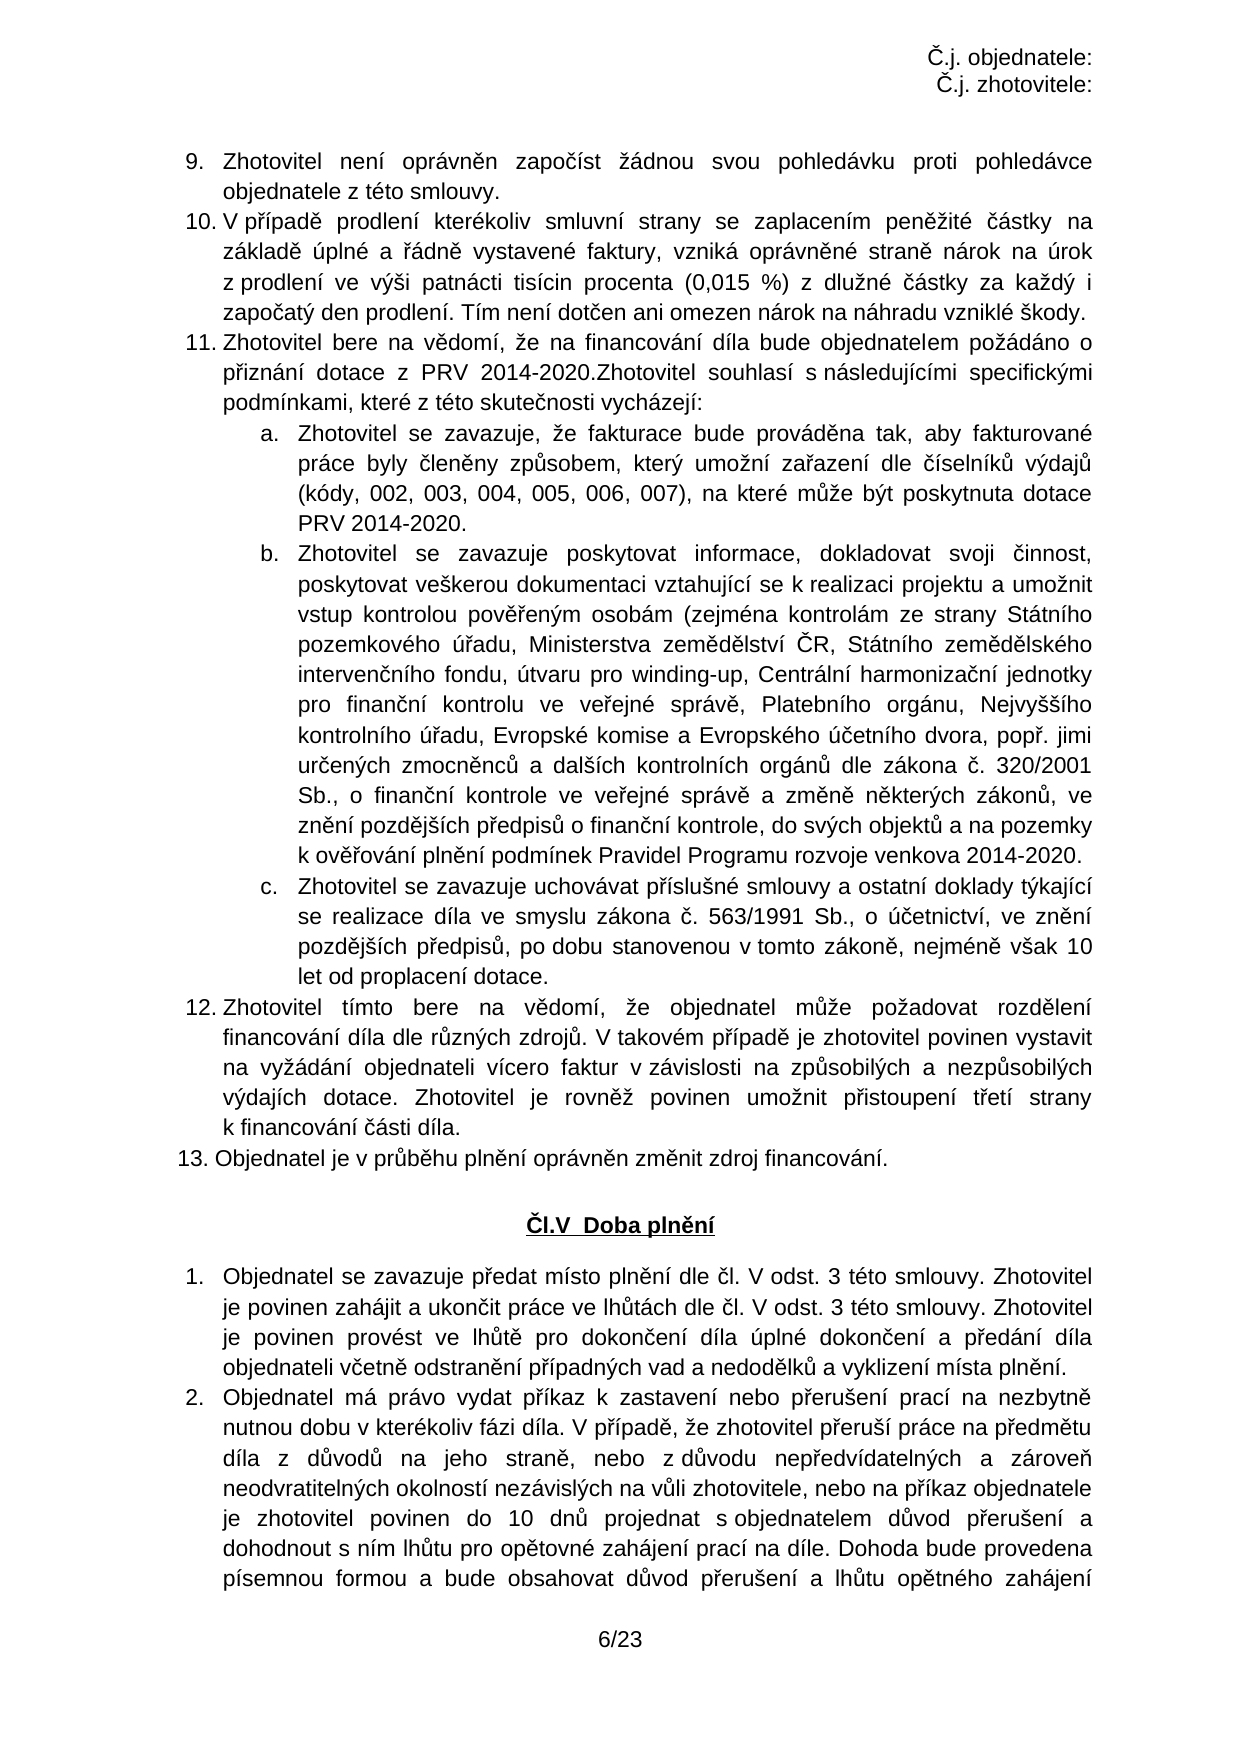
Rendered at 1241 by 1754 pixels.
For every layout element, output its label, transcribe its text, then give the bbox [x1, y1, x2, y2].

list Zhotovitel tímto bere na vědomí, že objednatel může požadovat rozdělení financování díla dle různých zdrojů. V takovém případě je zhotovitel povinen vystavit na vyžádání objednateli vícero faktur v závislosti na způsobilých a nezpůsobilých výdajích dotace. Zhotovitel je rovněž povinen umožnit přistoupení třetí strany k financování části díla. [185, 993, 1093, 1141]
list V případě prodlení kterékoliv smluvní strany se zaplacením peněžité částky na základě úplné a řádně vystavené faktury, vzniká oprávněné straně nárok na úrok z prodlení ve výši patnácti tisícin procenta (0,015 %) z dlužné částky za každý i započatý den prodlení. Tím není dotčen ani omezen nárok na náhradu vzniklé škody. [185, 208, 1093, 325]
list Objednatel se zavazuje předat místo plnění dle čl. V odst. 3 této smlouvy. Zhotovitel je povinen zahájit a ukončit práce ve lhůtách dle čl. V odst. 3 této smlouvy. Zhotovitel je povinen provést ve lhůtě pro dokončení díla úplné dokončení a předání díla objednateli včetně odstranění případných vad a nedodělků a vyklizení místa plnění. [185, 1263, 1093, 1380]
list Zhotovitel bere na vědomí, že na financování díla bude objednatelem požádáno o přiznání dotace z PRV 2014-2020.Zhotovitel souhlasí s následujícími specifickými podmínkami, které z této skutečnosti vycházejí: [185, 329, 1093, 416]
list Zhotovitel se zavazuje uchovávat příslušné smlouvy a ostatní doklady týkající se realizace díla ve smyslu zákona č. 563/1991 Sb., o účetnictví, ve znění pozdějších předpisů, po dobu stanovenou v tomto zákoně, nejméně však 10 let od proplacení dotace. [260, 873, 1093, 989]
list Objednatel je v průběhu plnění oprávněn změnit zdroj financování. [177, 1144, 1093, 1171]
text Čl.V Doba plnění [148, 1212, 1093, 1238]
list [185, 1384, 1093, 1592]
list Zhotovitel se zavazuje poskytovat informace, dokladovat svoji činnost, poskytovat veškerou dokumentaci vztahující se k realizaci projektu a umožnit vstup kontrolou pověřeným osobám (zejména kontrolám ze strany Státního pozemkového úřadu, Ministerstva zemědělství ČR, Státního zemědělského intervenčního fondu, útvaru pro winding-up, Centrální harmonizační jednotky pro finanční kontrolu ve veřejné správě, Platebního orgánu, Nejvyššího kontrolního úřadu, Evropské komise a Evropského účetního dvora, popř. jimi určených zmocněnců a dalších kontrolních orgánů dle zákona č. 320/2001 Sb., o finanční kontrole ve veřejné správě a změně některých zákonů, ve znění pozdějších předpisů o finanční kontrole, do svých objektů a na pozemky k ověřování plnění podmínek Pravidel Programu rozvoje venkova 2014-2020. [260, 540, 1093, 869]
list Zhotovitel se zavazuje, že fakturace bude prováděna tak, aby fakturované práce byly členěny způsobem, který umožní zařazení dle číselníků výdajů (kódy, 002, 003, 004, 005, 006, 007), na které může být poskytnuta dotace PRV 2014-2020. [260, 419, 1093, 536]
list Zhotovitel není oprávněn započíst žádnou svou pohledávku proti pohledávce objednatele z této smlouvy. [185, 148, 1093, 204]
